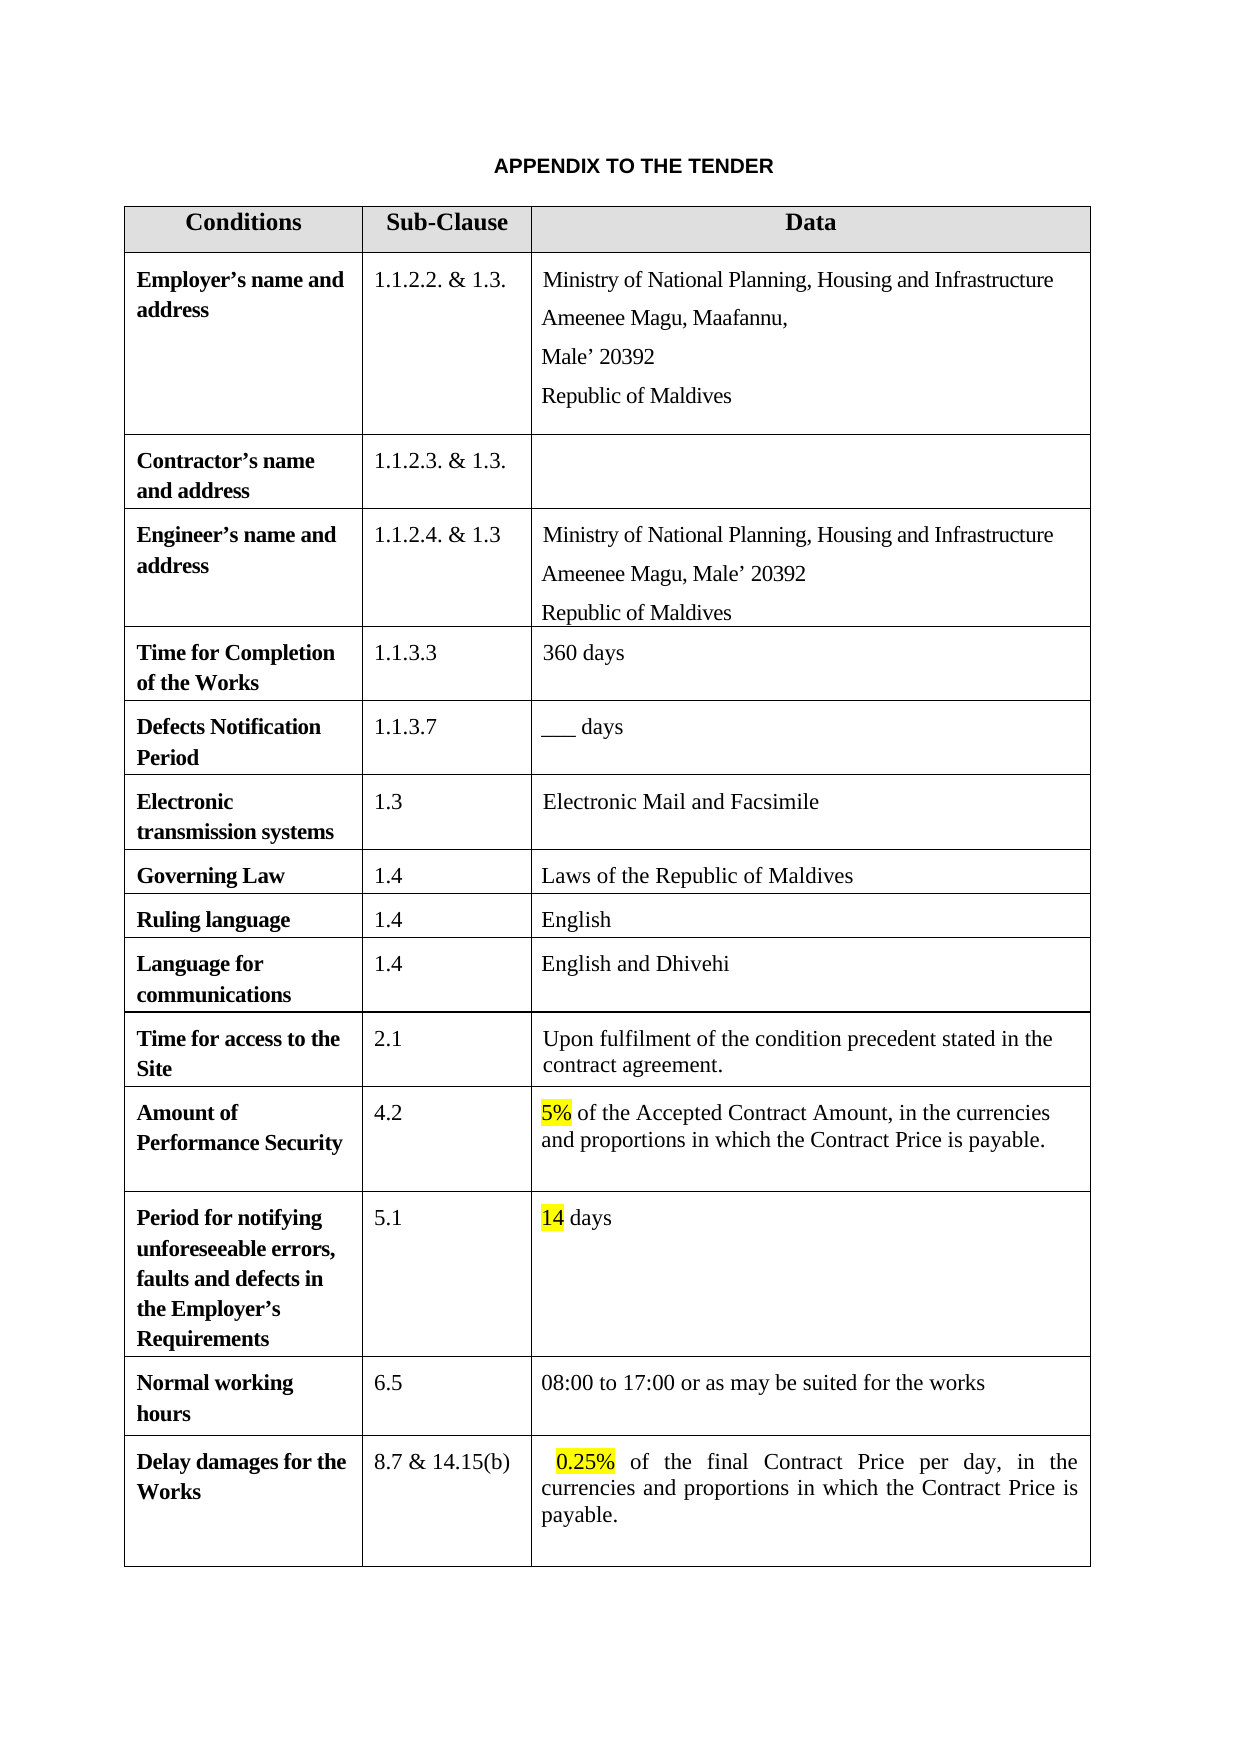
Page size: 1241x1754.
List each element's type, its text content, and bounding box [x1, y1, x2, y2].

table_cell 8.7 & 14.15(b) [363, 1436, 531, 1566]
table_cell English and Dhivehi [532, 938, 1090, 1011]
table_cell ___ days [532, 701, 1090, 774]
table_cell Electronic transmission systems [125, 775, 362, 849]
table_cell Governing Law [125, 850, 362, 893]
table_cell 360 days [532, 627, 1090, 700]
table_cell Time for access to the Site [125, 1013, 362, 1086]
subtitle APPENDIX TO THE TENDER [177, 153, 1090, 177]
table_cell 1.1.2.3. & 1.3. [363, 435, 531, 508]
table_cell English [532, 894, 1090, 937]
table_header Data [532, 207, 1090, 252]
table_cell 6.5 [363, 1357, 531, 1434]
table_cell 1.4 [363, 850, 531, 893]
table_cell Delay damages for the Works [125, 1436, 362, 1566]
table_cell Language for communications [125, 938, 362, 1011]
table_cell 5% of the Accepted Contract Amount, in the currencies and proportions in which the Contract Price is payable. [532, 1087, 1090, 1191]
table_cell 1.1.3.3 [363, 627, 531, 700]
table_header Sub-Clause [363, 207, 531, 252]
table_cell 1.4 [363, 894, 531, 937]
table_cell 1.4 [363, 938, 531, 1011]
table_cell 1.3 [363, 775, 531, 849]
table_cell 0.25% of the final Contract Price per day, in the currencies and proportions in which the Contract Price is payable. [532, 1436, 1090, 1566]
table_cell Engineer’s name and address [125, 509, 362, 626]
table_cell Normal working hours [125, 1357, 362, 1434]
table_cell Ruling language [125, 894, 362, 937]
table_cell 1.1.2.4. & 1.3 [363, 509, 531, 626]
table_cell Period for notifying unforeseeable errors, faults and defects in the Employer’s Requirements [125, 1192, 362, 1356]
table_cell 1.1.3.7 [363, 701, 531, 774]
table_cell 4.2 [363, 1087, 531, 1191]
table_cell 14 days [532, 1192, 1090, 1356]
table_cell 08:00 to 17:00 or as may be suited for the works [532, 1357, 1090, 1434]
table_cell Ministry of National Planning, Housing and Infrastructure Ameenee Magu, Maafannu, Male’ 20392 Republic of Maldives [532, 253, 1090, 433]
table_cell Upon fulfilment of the condition precedent stated in the contract agreement. [532, 1013, 1090, 1086]
table_cell 1.1.2.2. & 1.3. [363, 253, 531, 433]
table_cell Employer’s name and address [125, 253, 362, 433]
table_cell 5.1 [363, 1192, 531, 1356]
table_cell Ministry of National Planning, Housing and Infrastructure Ameenee Magu, Male’ 20392 Republic of Maldives [532, 509, 1090, 626]
table_cell Defects Notification Period [125, 701, 362, 774]
table_cell Electronic Mail and Facsimile [532, 775, 1090, 849]
table_cell [532, 435, 1090, 508]
table_header Conditions [125, 207, 362, 252]
table_cell Contractor’s name and address [125, 435, 362, 508]
table_cell 2.1 [363, 1013, 531, 1086]
table_cell Amount of Performance Security [125, 1087, 362, 1191]
table_cell Time for Completion of the Works [125, 627, 362, 700]
table_cell Laws of the Republic of Maldives [532, 850, 1090, 893]
